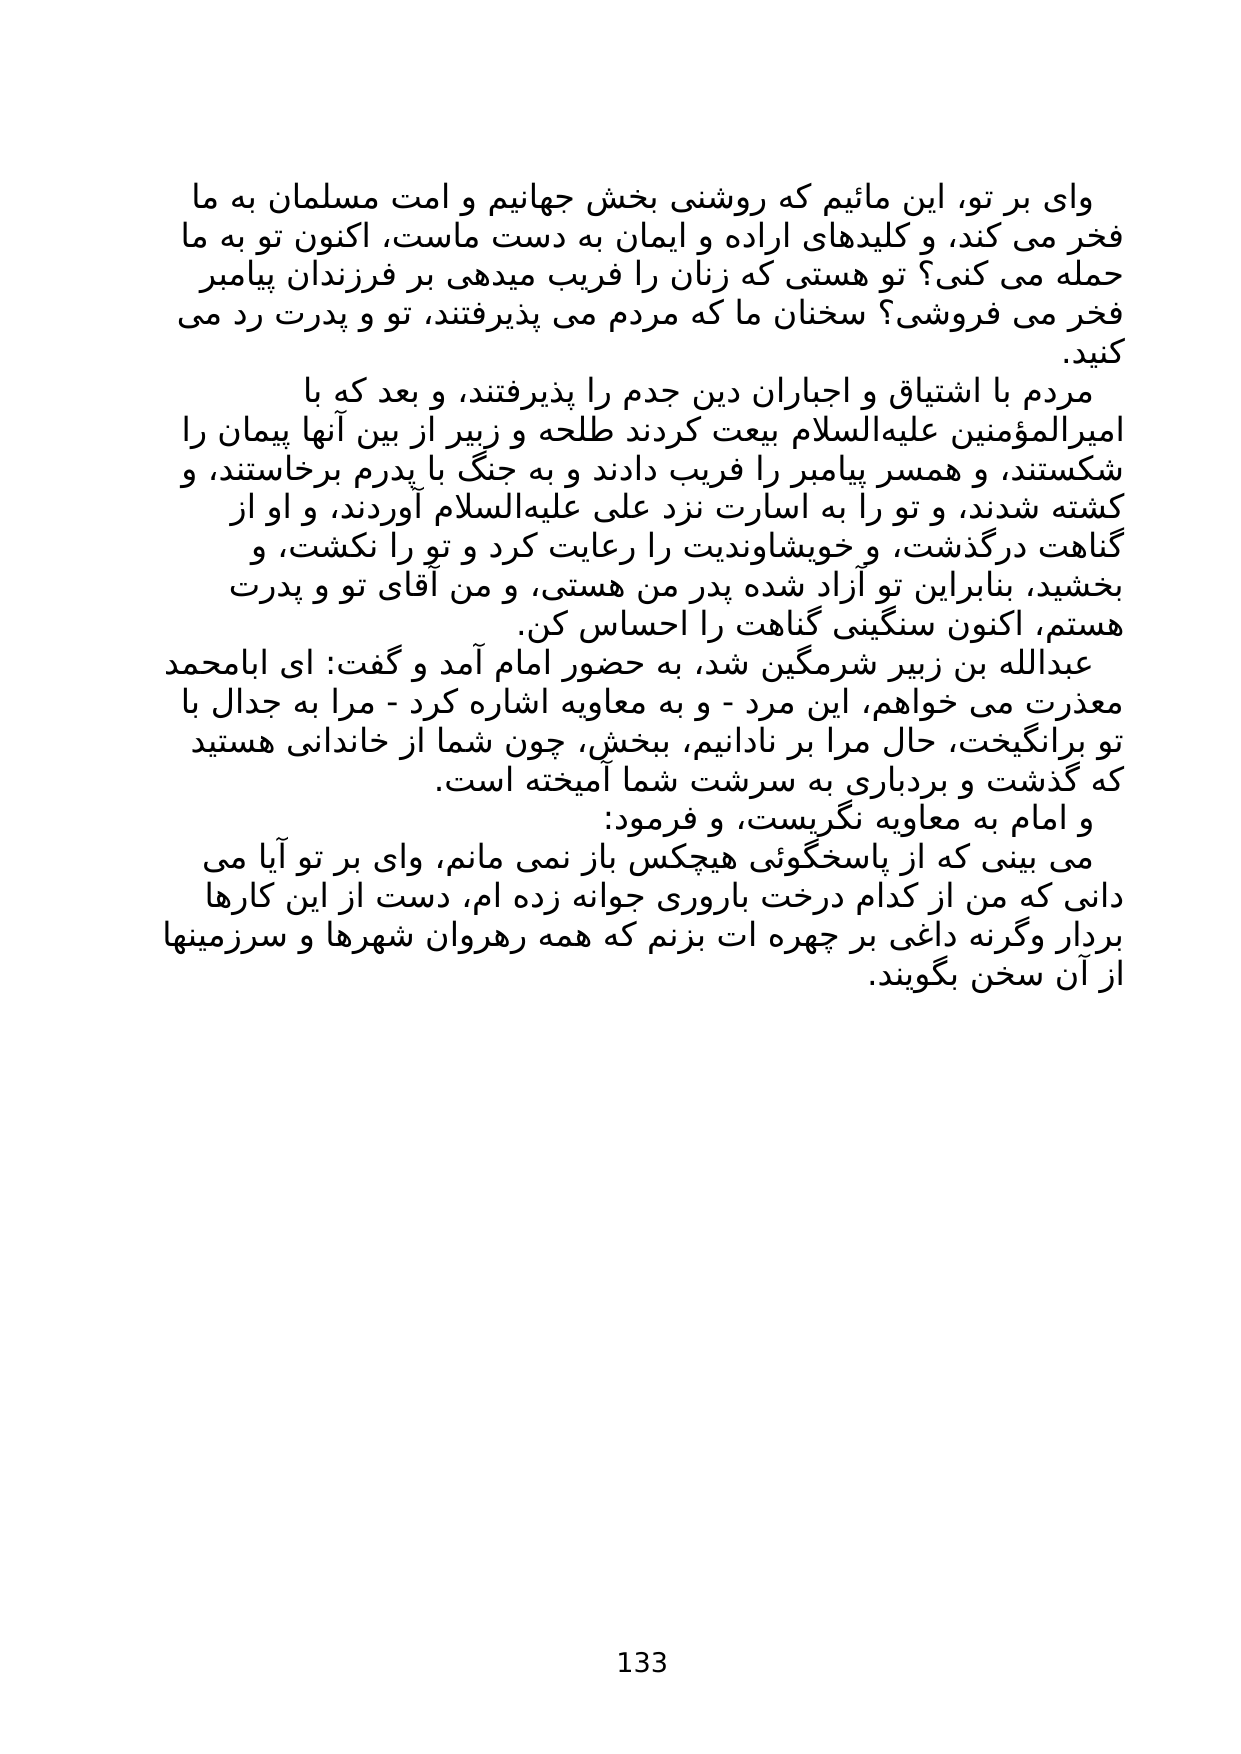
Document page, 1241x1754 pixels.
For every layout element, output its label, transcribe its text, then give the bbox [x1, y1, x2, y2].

text مردم با اشتياق و اجباران دين جدم را پذيرفتند، و بعد كه با اميرالمؤمنين عليه‌السلام بيعت كردند طلحه و زبير از بين آنها پيمان را شكستند، و همسر پيامبر را فريب دادند و به جنگ با پدرم برخاستند، و كشته شدند، و تو را به اسارت نزد على عليه‌السلام آوردند، و او از گناهت درگذشت، و خويشاونديت را رعايت كرد و تو را نكشت، و بخشيد، بنابراين تو آزاد شده پدر من هستى، و من آقاى تو و پدرت هستم، اكنون سنگينى گناهت را احساس كن. [159, 371, 1125, 643]
text واى بر تو، اين مائيم كه روشنى بخش جهانيم و امت مسلمان به ما فخر مى كند، و كليدهاى اراده و ايمان به دست ماست، اكنون تو به ما حمله مى كنى؟ تو هستى كه زنان را فريب ميدهى بر فرزندان پيامبر فخر مى فروشى؟ سخنان ما كه مردم مى پذيرفتند، تو و پدرت رد مى كنيد. [159, 177, 1125, 371]
text و امام به معاويه نگريست، و فرمود: [159, 799, 1125, 838]
text مى بينى كه از پاسخگوئى هيچكس باز نمى مانم، واى بر تو آيا مى دانى كه من از كدام درخت بارورى جوانه زده ام، دست از اين كارها بردار وگرنه داغى بر چهره ات بزنم كه همه رهروان شهرها و سرزمينها از آن سخن بگويند. [159, 838, 1125, 993]
text عبدالله بن زبير شرمگين شد، به حضور امام آمد و گفت: اى ابامحمد معذرت مى خواهم، اين مرد - و به معاويه اشاره كرد - مرا به جدال با تو برانگيخت، حال مرا بر نادانيم، ببخش، چون شما از خاندانى هستيد كه گذشت و بردبارى به سرشت شما آميخته است. [159, 643, 1125, 799]
